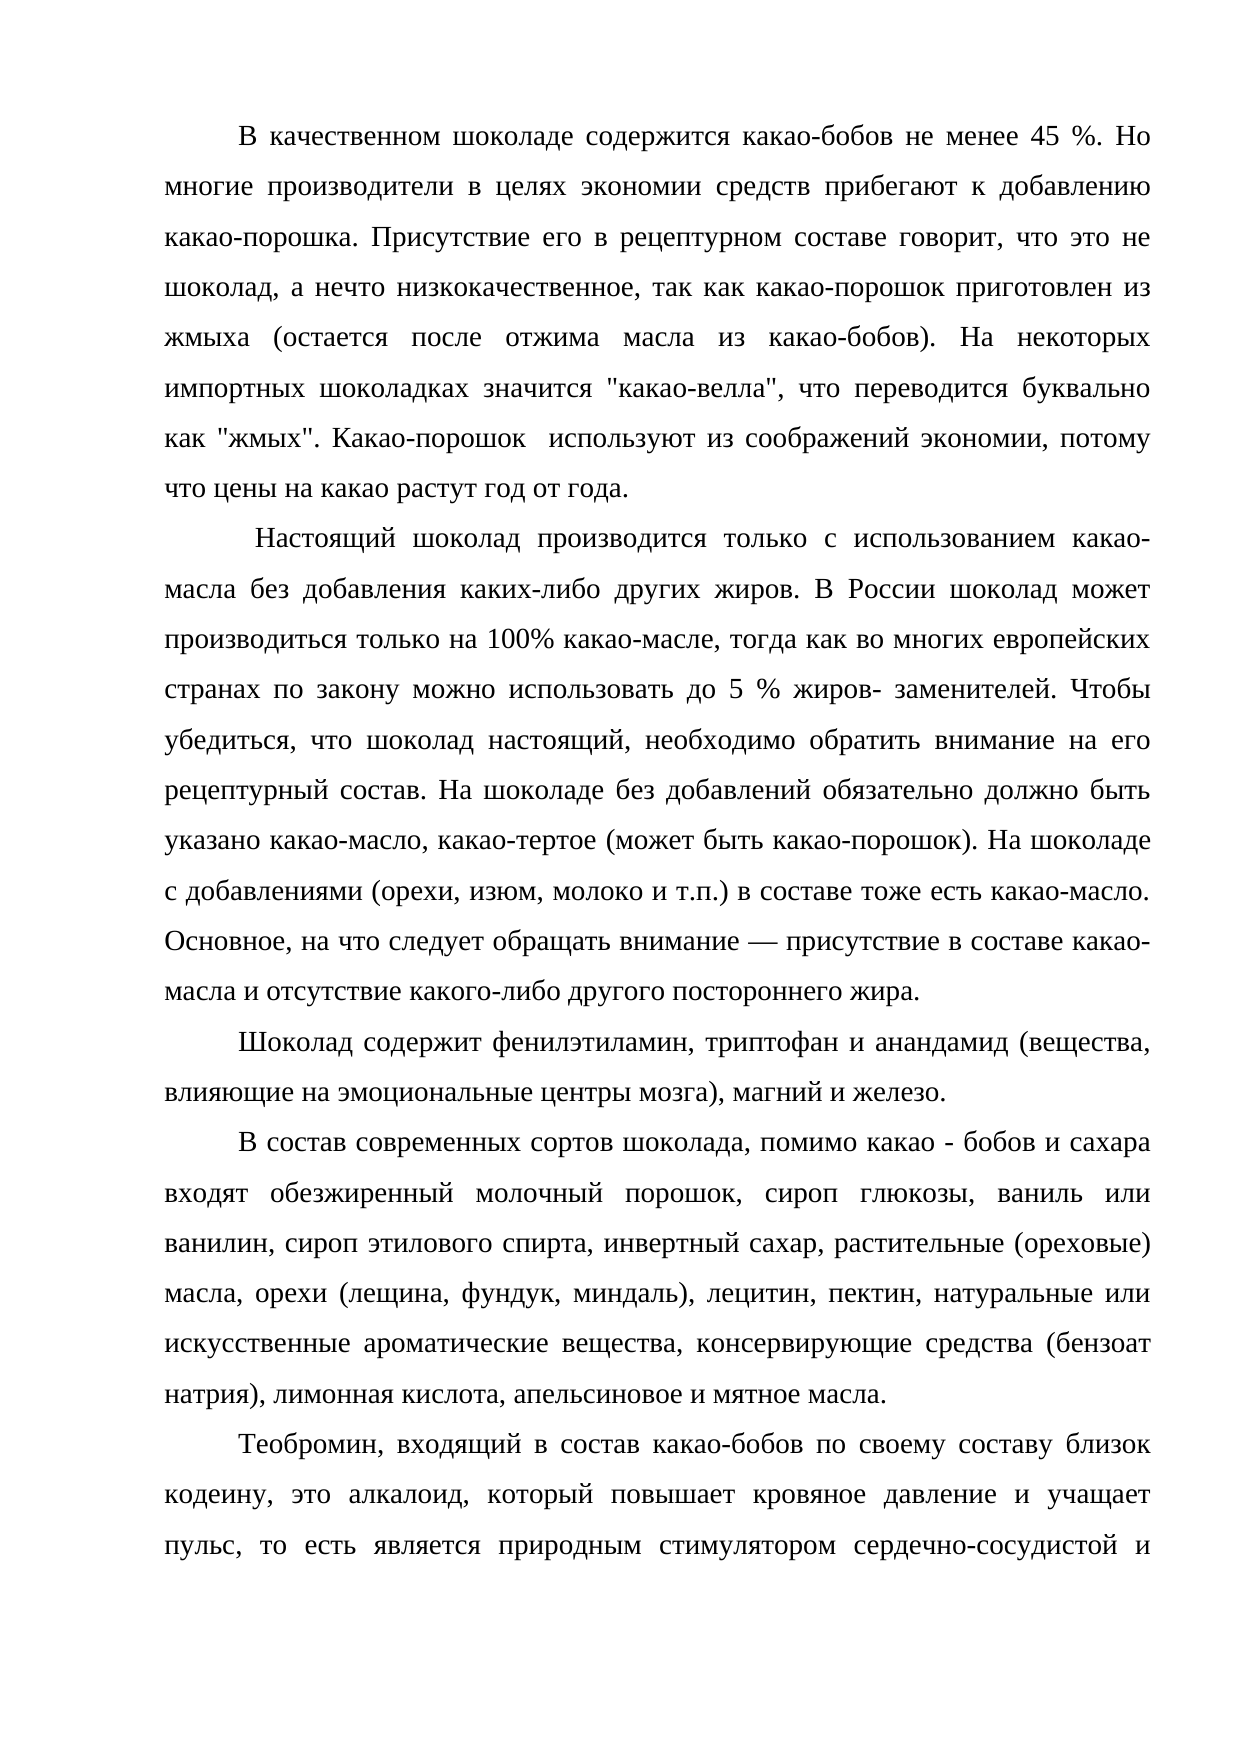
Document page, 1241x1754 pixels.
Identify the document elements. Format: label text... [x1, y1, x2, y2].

text В состав современных сортов шоколада, помимо какао - бобов и сахара входят обезжиренный молочный порошок, сироп глюкозы, ваниль или ванилин, сироп этилового спирта, инвертный сахар, растительные (ореховые) масла, орехи (лещина, фундук, миндаль), лецитин, пектин, натуральные или искусственные ароматические вещества, консервирующие средства (бензоат натрия), лимонная кислота, апельсиновое и мятное масла. [164, 1124, 1152, 1409]
text Настоящий шоколад производится только с использованием какао-масла без добавления каких-либо других жиров. В России шоколад может производиться только на 100% какао-масле, тогда как во многих европейских странах по закону можно использовать до 5 % жиров- заменителей. Чтобы убедиться, что шоколад настоящий, необходимо обратить внимание на его рецептурный состав. На шоколаде без добавлений обязательно должно быть указано какао-масло, какао-тертое (может быть какао-порошок). На шоколаде с добавлениями (орехи, изюм, молоко и т.п.) в составе тоже есть какао-масло. Основное, на что следует обращать внимание — присутствие в составе какао-масла и отсутствие какого-либо другого постороннего жира. [164, 521, 1152, 1007]
text В качественном шоколаде содержится какао-бобов не менее 45 %. Но многие производители в целях экономии средств прибегают к добавлению какао-порошка. Присутствие его в рецептурном составе говорит, что это не шоколад, а нечто низкокачественное, так как какао-порошок приготовлен из жмыха (остается после отжима масла из какао-бобов). На некоторых импортных шоколадках значится "какао-велла", что переводится буквально как "жмых". Какао-порошок используют из соображений экономии, потому что цены на какао растут год от года. [164, 118, 1152, 504]
text Шоколад содержит фенилэтиламин, триптофан и анандамид (вещества, влияющие на эмоциональные центры мозга), магний и железо. [164, 1024, 1152, 1108]
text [164, 1426, 1152, 1560]
